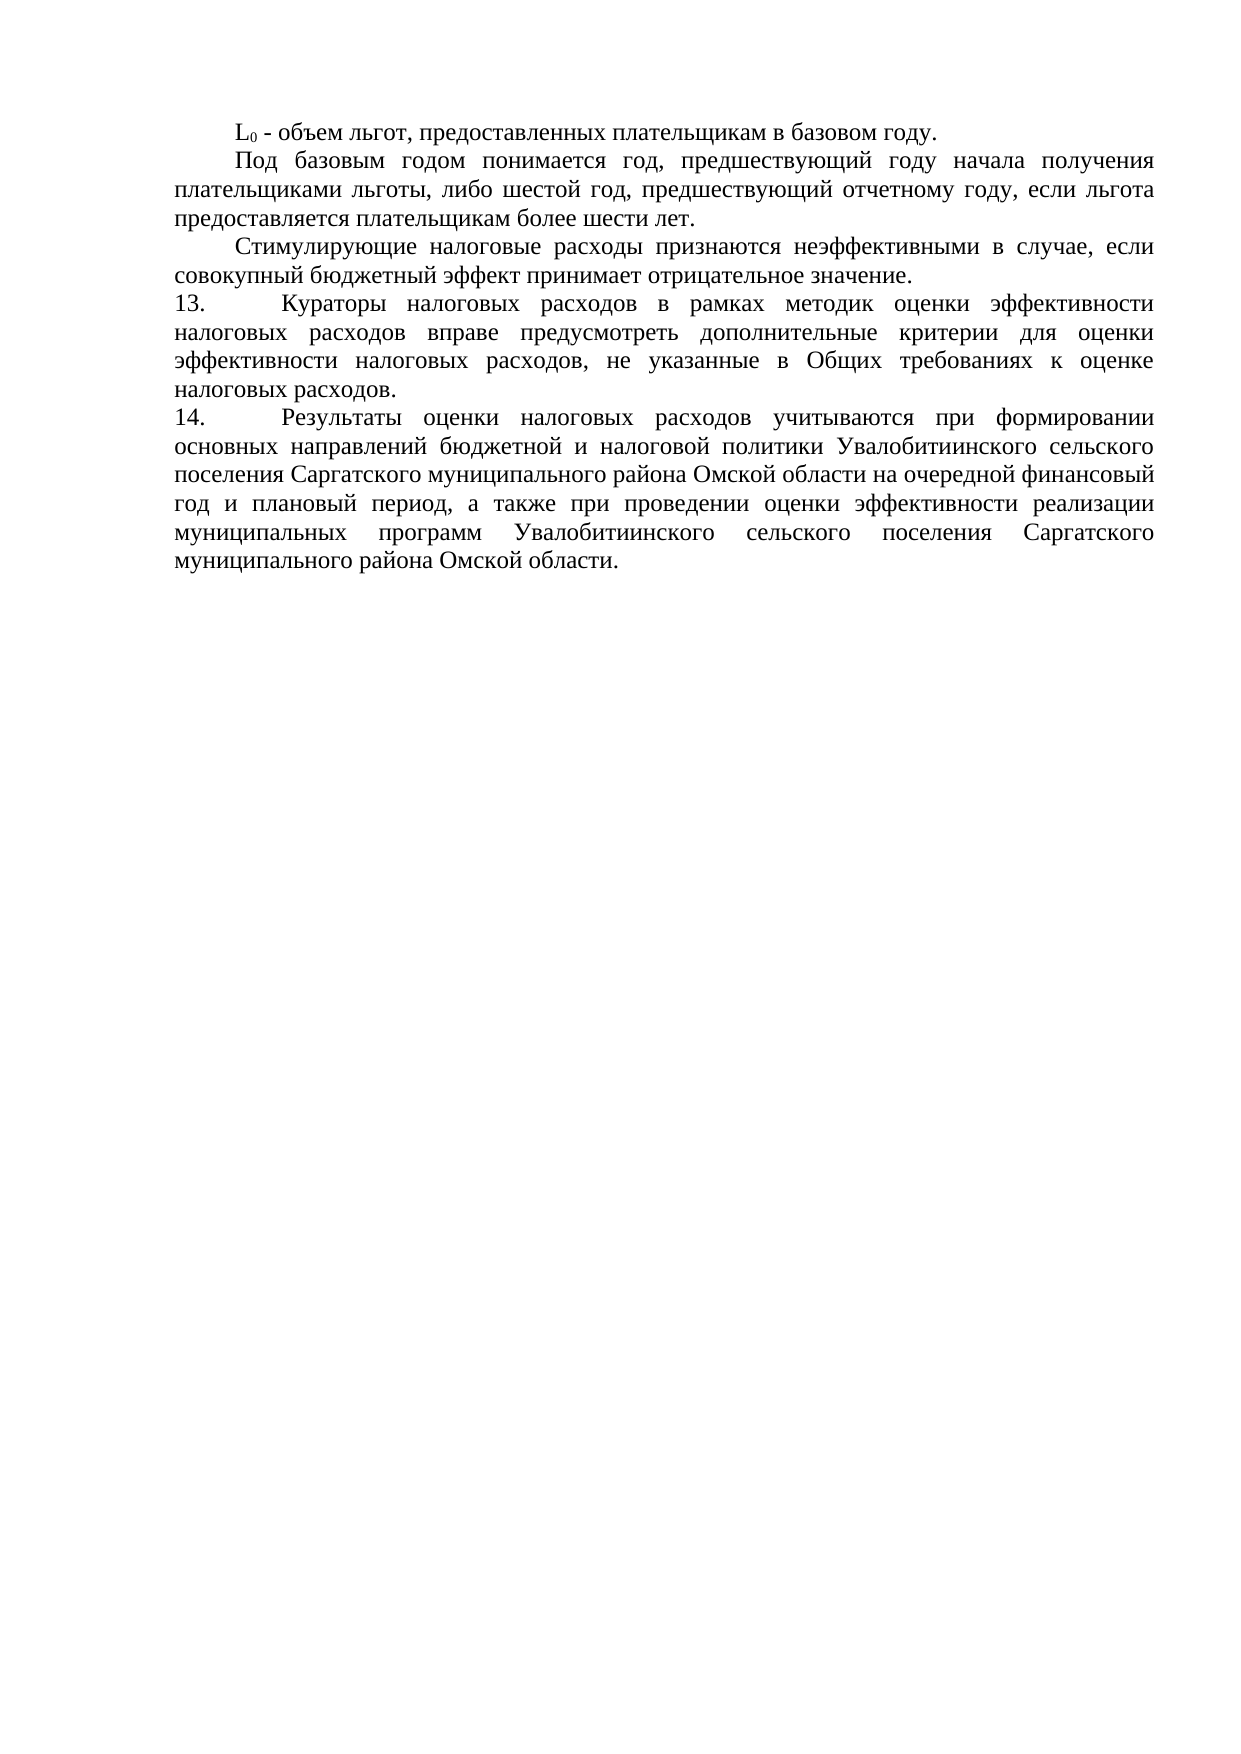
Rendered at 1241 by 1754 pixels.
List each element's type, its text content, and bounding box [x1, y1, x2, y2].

list Кураторы налоговых расходов в рамках методик оценки эффективности налоговых расходов вправе предусмотреть дополнительные критерии для оценки эффективности налоговых расходов, не указанные в Общих требованиях к оценке налоговых расходов. [174, 289, 1155, 403]
list Результаты оценки налоговых расходов учитываются при формировании основных направлений бюджетной и налоговой политики Увалобитиинского сельского поселения Саргатского муниципального района Омской области на очередной финансовый год и плановый период, а также при проведении оценки эффективности реализации муниципальных программ Увалобитиинского сельского поселения Саргатского муниципального района Омской области. [174, 403, 1155, 574]
text Под базовым годом понимается год, предшествующий году начала получения плательщиками льготы, либо шестой год, предшествующий отчетному году, если льгота предоставляется плательщикам более шести лет. [174, 146, 1155, 232]
text Стимулирующие налоговые расходы признаются неэффективными в случае, если совокупный бюджетный эффект принимает отрицательное значение. [174, 232, 1155, 289]
text L0 - объем льгот, предоставленных плательщикам в базовом году. [174, 117, 1155, 146]
